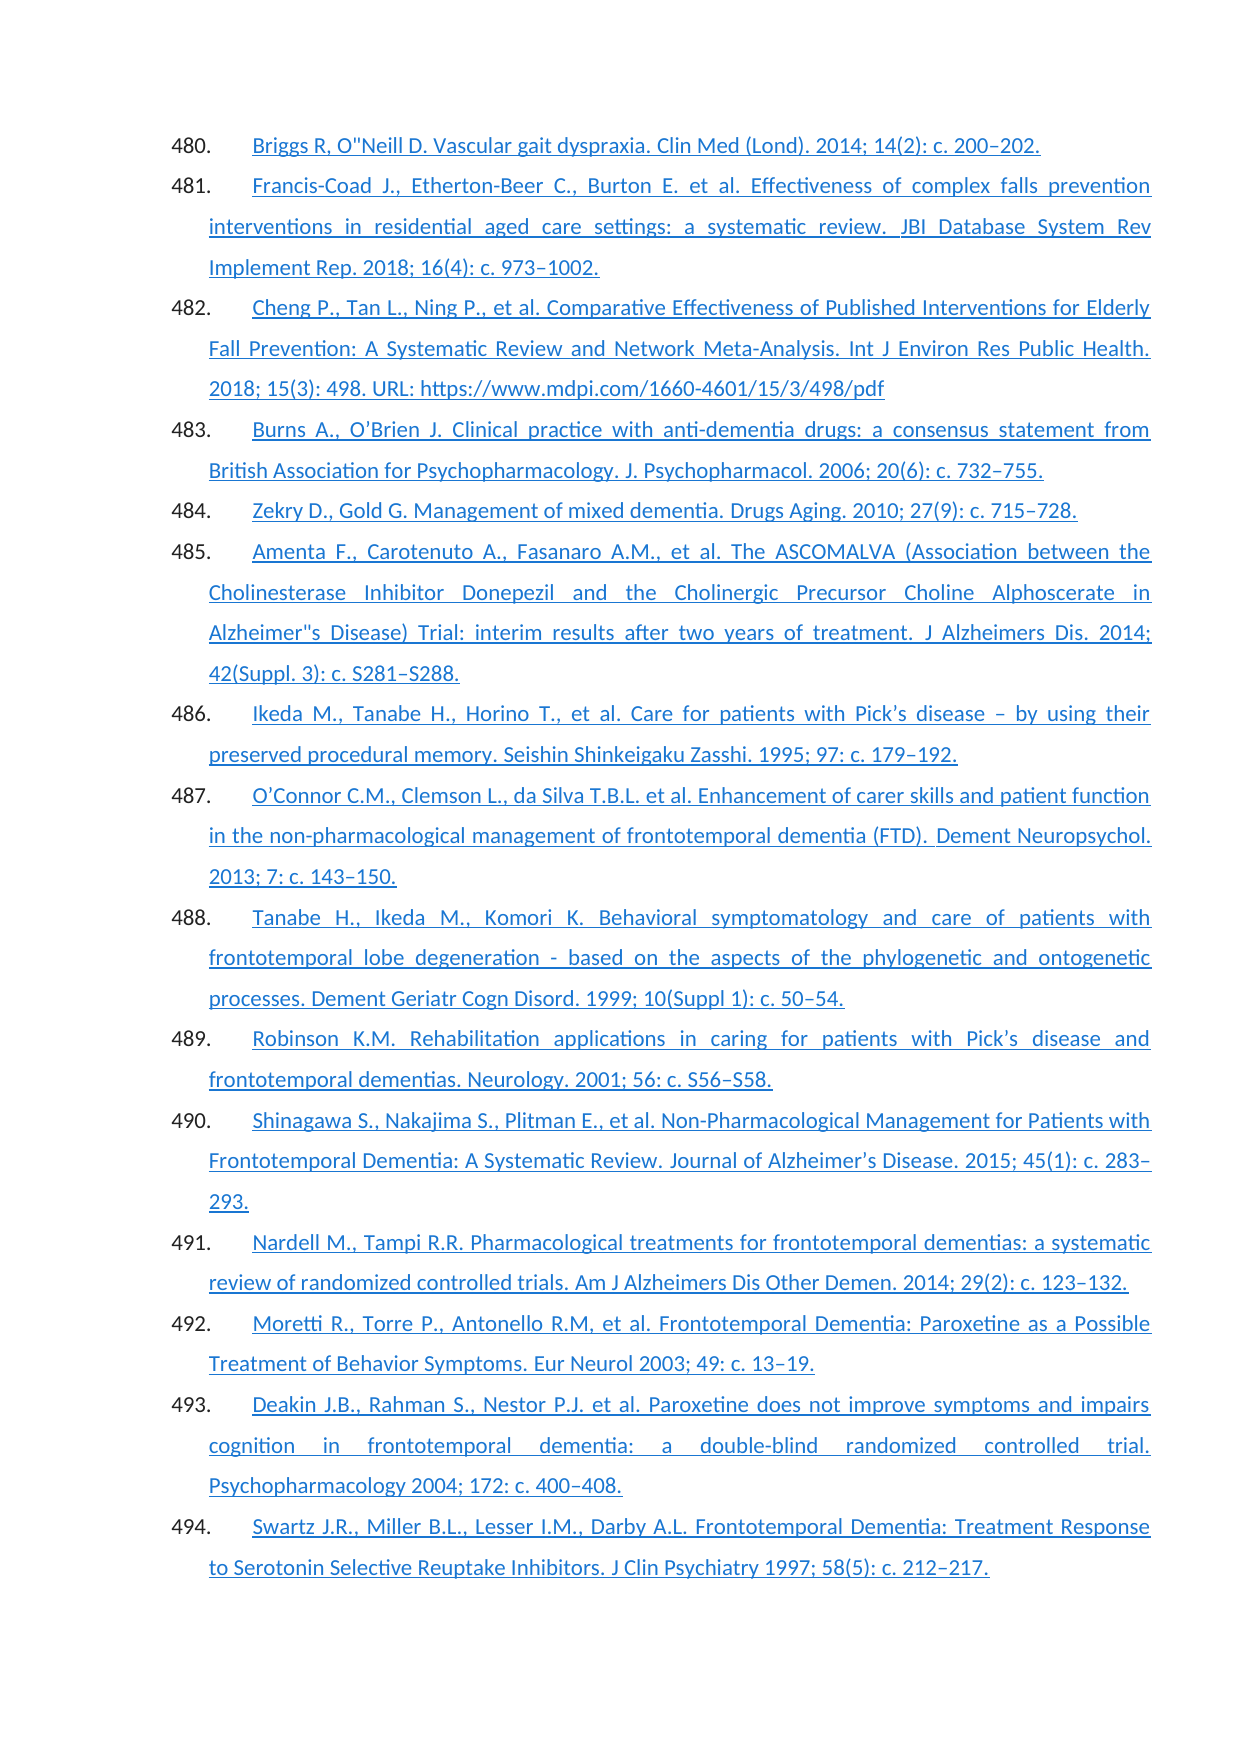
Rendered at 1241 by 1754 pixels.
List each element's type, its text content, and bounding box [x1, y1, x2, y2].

list Burns A., O’Brien J. Clinical practice with anti-dementia drugs: a consensus statement from British Association for Psychopharmacology. J. Psychopharmacol. 2006; 20(6): c. 732–755. [171, 402, 1152, 484]
list Shinagawa S., Nakajima S., Plitman E., et al. Non-Pharmacological Management for Patients with Frontotemporal Dementia: A Systematic Review. Journal of Alzheimer’s Disease. 2015; 45(1): c. 283–293. [171, 1093, 1152, 1215]
list O’Connor C.M., Clemson L., da Silva T.B.L. et al. Enhancement of carer skills and patient function in the non-pharmacological management of frontotemporal dementia (FTD). Dement Neuropsychol. 2013; 7: c. 143–150. [171, 768, 1152, 890]
list Swartz J.R., Miller B.L., Lesser I.M., Darby A.L. Frontotemporal Dementia: Treatment Response to Serotonin Selective Reuptake Inhibitors. J Clin Psychiatry 1997; 58(5): c. 212–217. [171, 1499, 1152, 1581]
list Deakin J.B., Rahman S., Nestor P.J. et al. Paroxetine does not improve symptoms and impairs cognition in frontotemporal dementia: a double-blind randomized controlled trial. Psychopharmacology 2004; 172: c. 400–408. [171, 1377, 1152, 1499]
list Zekry D., Gold G. Management of mixed dementia. Drugs Aging. 2010; 27(9): с. 715–728. [171, 484, 1152, 524]
list Briggs R, O"Neill D. Vascular gait dyspraxia. Clin Med (Lond). 2014; 14(2): c. 200–202. [171, 118, 1152, 159]
list Nardell M., Tampi R.R. Pharmacological treatments for frontotemporal dementias: a systematic review of randomized controlled trials. Am J Alzheimers Dis Other Demen. 2014; 29(2): c. 123–132. [171, 1215, 1152, 1296]
list Robinson K.M. Rehabilitation applications in caring for patients with Pick’s disease and frontotemporal dementias. Neurology. 2001; 56: c. S56–S58. [171, 1012, 1152, 1093]
list Moretti R., Torre P., Antonello R.M, et al. Frontotemporal Dementia: Paroxetine as a Possible Treatment of Behavior Symptoms. Eur Neurol 2003; 49: c. 13–19. [171, 1296, 1152, 1377]
list Cheng P., Tan L., Ning P., et al. Comparative Effectiveness of Published Interventions for Elderly Fall Prevention: A Systematic Review and Network Meta-Analysis. Int J Environ Res Public Health. 2018; 15(3): 498. URL: https://www.mdpi.com/1660-4601/15/3/498/pdf [171, 281, 1152, 402]
list Amenta F., Carotenuto A., Fasanaro A.M., et al. The ASCOMALVA (Association between the Cholinesterase Inhibitor Donepezil and the Cholinergic Precursor Choline Alphoscerate in Alzheimer"s Disease) Trial: interim results after two years of treatment. J Alzheimers Dis. 2014; 42(Suppl. 3): с. S281–S288. [171, 524, 1152, 687]
list Tanabe H., Ikeda M., Komori K. Behavioral symptomatology and care of patients with frontotemporal lobe degeneration - based on the aspects of the phylogenetic and ontogenetic processes. Dement Geriatr Cogn Disord. 1999; 10(Suppl 1): c. 50–54. [171, 890, 1152, 1012]
list Ikeda M., Tanabe H., Horino T., et al. Care for patients with Pick’s disease – by using their preserved procedural memory. Seishin Shinkeigaku Zasshi. 1995; 97: c. 179–192. [171, 687, 1152, 768]
list Francis-Coad J., Etherton-Beer C., Burton E. et al. Effectiveness of complex falls prevention interventions in residential aged care settings: a systematic review. JBI Database System Rev Implement Rep. 2018; 16(4): c. 973–1002. [171, 159, 1152, 281]
